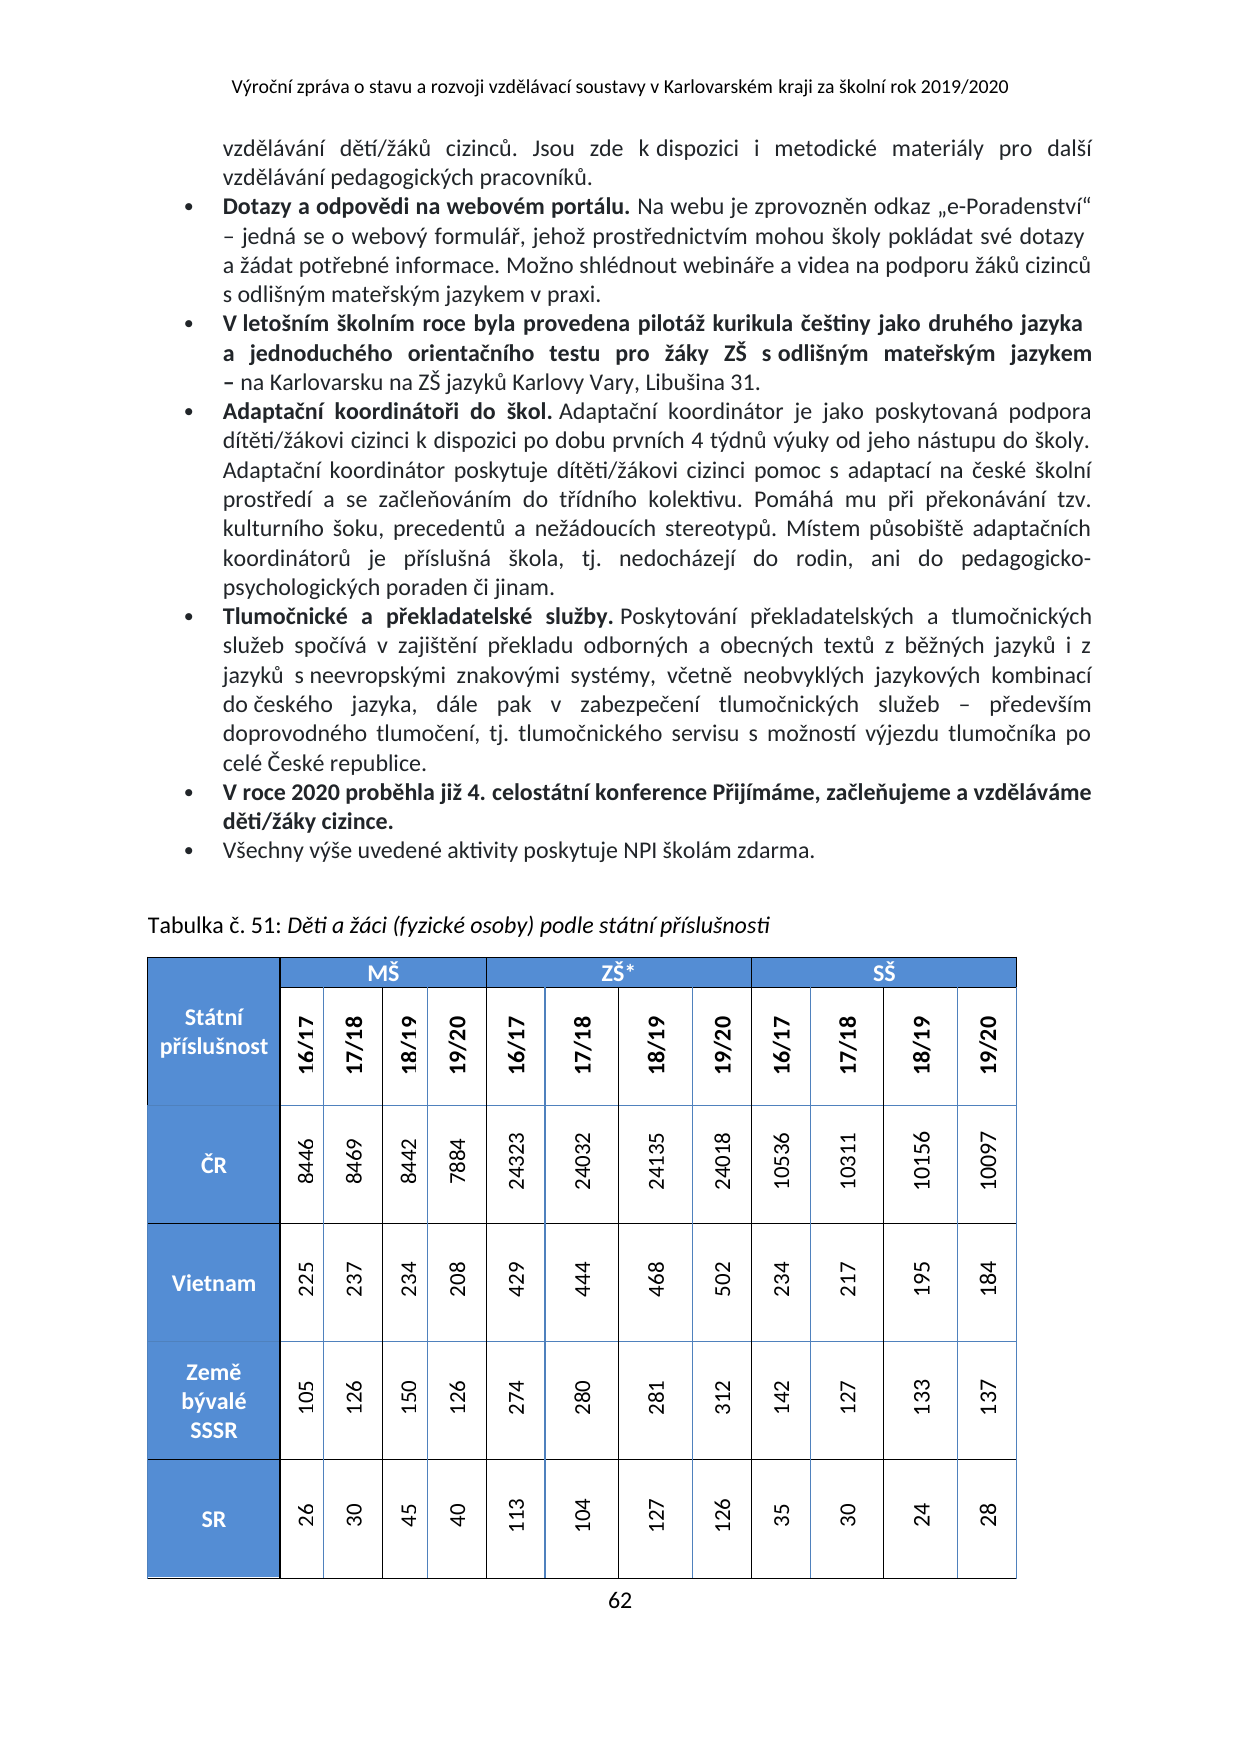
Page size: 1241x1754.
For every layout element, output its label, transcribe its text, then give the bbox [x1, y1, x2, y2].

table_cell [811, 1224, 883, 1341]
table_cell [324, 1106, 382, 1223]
list Adaptační koordinátoři do škol. Adaptační koordinátor je jako poskytovaná podpora dítěti/žákovi cizinci k dispozici po dobu prvních 4 týdnů výuky od jeho nástupu do školy. Adaptační koordinátor poskytuje dítěti/žákovi cizinci pomoc s adaptací na české školní prostředí a se začleňováním do třídního kolektivu. Pomáhá mu při překonávání tzv. kulturního šoku, precedentů a nežádoucích stereotypů. Místem působiště adaptačních koordinátorů je příslušná škola, tj. nedocházejí do rodin, ani do pedagogicko-psychologických poraden či jinam. [185, 396, 1092, 601]
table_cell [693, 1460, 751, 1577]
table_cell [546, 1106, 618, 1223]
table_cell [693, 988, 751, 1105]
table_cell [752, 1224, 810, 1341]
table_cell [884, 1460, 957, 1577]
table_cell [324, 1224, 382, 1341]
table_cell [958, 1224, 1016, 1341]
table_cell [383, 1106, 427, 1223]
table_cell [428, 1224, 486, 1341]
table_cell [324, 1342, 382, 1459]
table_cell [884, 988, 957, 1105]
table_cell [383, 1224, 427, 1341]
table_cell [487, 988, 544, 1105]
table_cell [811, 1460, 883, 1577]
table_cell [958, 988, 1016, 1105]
list V letošním školním roce byla provedena pilotáž kurikula češtiny jako druhého jazyka a jednoduchého orientačního testu pro žáky ZŠ s odlišným mateřským jazykem – na Karlovarsku na ZŠ jazyků Karlovy Vary, Libušina 31. [185, 308, 1092, 396]
list Tlumočnické a překladatelské služby. Poskytování překladatelských a tlumočnických služeb spočívá v zajištění překladu odborných a obecných textů z běžných jazyků i z jazyků s neevropskými znakovými systémy, včetně neobvyklých jazykových kombinací do českého jazyka, dále pak v zabezpečení tlumočnických služeb – především doprovodného tlumočení, tj. tlumočnického servisu s možností výjezdu tlumočníka po celé České republice. [185, 601, 1092, 777]
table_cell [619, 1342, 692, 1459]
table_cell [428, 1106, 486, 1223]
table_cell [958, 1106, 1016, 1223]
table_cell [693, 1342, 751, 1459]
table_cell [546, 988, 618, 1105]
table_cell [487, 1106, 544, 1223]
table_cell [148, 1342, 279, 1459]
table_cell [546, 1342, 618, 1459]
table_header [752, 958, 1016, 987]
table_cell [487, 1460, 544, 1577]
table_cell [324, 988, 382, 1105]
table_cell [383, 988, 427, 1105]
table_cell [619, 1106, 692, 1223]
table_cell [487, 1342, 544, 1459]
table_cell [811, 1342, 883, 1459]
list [185, 133, 1092, 191]
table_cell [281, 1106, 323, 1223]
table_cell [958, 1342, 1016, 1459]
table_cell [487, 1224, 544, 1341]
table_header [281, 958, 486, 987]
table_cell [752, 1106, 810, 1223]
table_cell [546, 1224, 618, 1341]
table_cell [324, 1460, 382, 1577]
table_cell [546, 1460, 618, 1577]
list Všechny výše uvedené aktivity poskytuje NPI školám zdarma. [185, 835, 1092, 865]
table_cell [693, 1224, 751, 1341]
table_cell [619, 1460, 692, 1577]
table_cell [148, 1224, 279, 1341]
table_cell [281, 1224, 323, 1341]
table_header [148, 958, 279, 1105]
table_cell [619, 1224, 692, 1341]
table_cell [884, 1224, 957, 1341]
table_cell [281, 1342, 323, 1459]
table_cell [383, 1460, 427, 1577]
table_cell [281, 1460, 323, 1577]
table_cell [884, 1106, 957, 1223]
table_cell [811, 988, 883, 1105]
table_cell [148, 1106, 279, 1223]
list V roce 2020 proběhla již 4. celostátní konference Přijímáme, začleňujeme a vzděláváme děti/žáky cizince. [185, 777, 1092, 835]
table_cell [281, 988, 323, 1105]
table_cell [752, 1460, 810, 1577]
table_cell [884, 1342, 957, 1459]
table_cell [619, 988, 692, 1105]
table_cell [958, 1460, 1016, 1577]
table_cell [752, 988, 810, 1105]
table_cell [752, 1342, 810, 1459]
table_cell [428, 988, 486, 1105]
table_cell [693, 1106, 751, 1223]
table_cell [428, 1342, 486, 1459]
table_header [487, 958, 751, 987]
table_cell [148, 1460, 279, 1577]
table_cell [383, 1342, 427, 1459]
text Tabulka č. 51: Děti a žáci (fyzické osoby) podle státní příslušnosti [148, 911, 1092, 940]
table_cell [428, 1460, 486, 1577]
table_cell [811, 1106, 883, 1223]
list Dotazy a odpovědi na webovém portálu. Na webu je zprovozněn odkaz „e-Poradenství“ – jedná se o webový formulář, jehož prostřednictvím mohou školy pokládat své dotazy a žádat potřebné informace. Možno shlédnout webináře a videa na podporu žáků cizinců s odlišným mateřským jazykem v praxi. [185, 191, 1092, 308]
